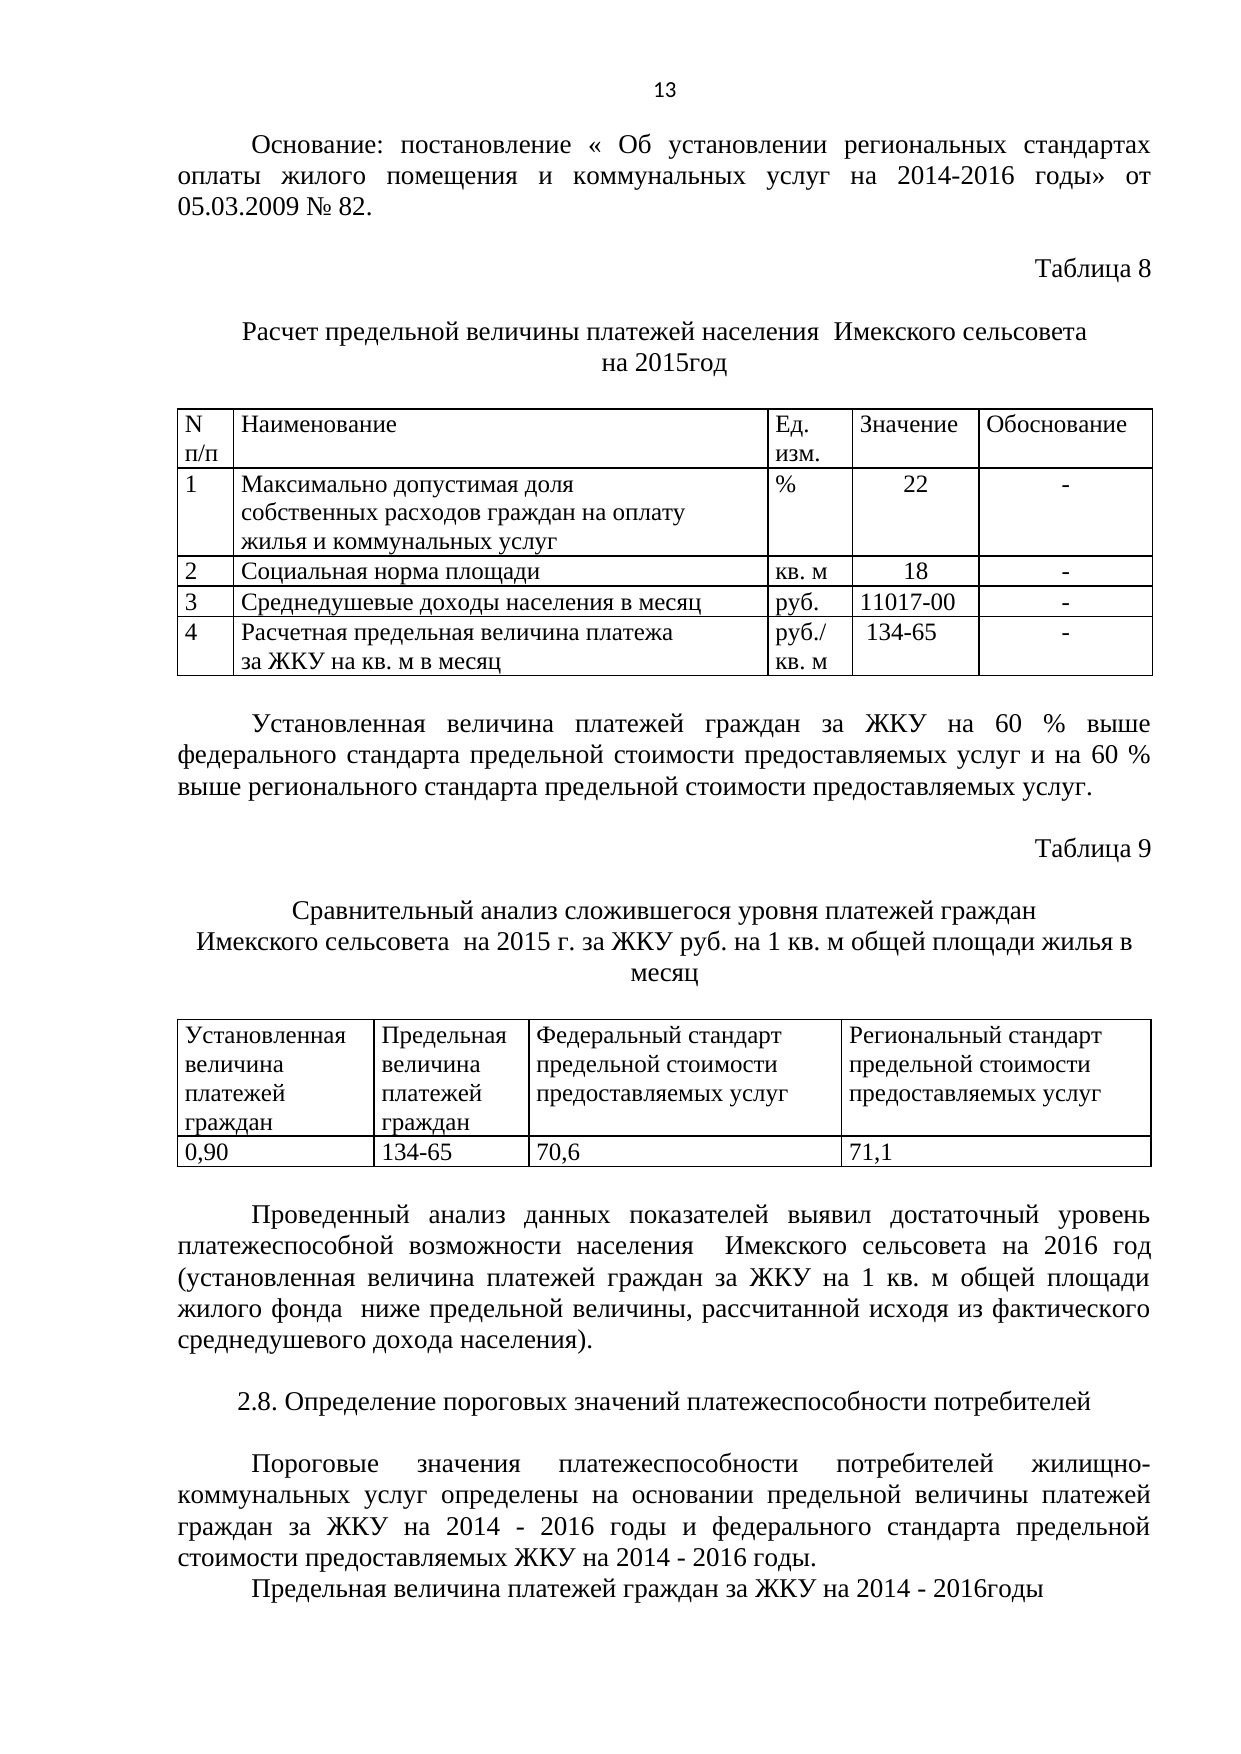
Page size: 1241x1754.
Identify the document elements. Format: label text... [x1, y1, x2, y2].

table_cell 18 [853, 557, 978, 585]
table_cell руб./ кв. м [769, 617, 852, 674]
table_cell 2 [178, 557, 233, 585]
table_cell 0,90 [178, 1137, 373, 1166]
text Предельная величина платежей граждан за ЖКУ на 2014 - 2016годы [177, 1572, 1152, 1603]
title Расчет предельной величины платежей населения Имекского сельсовета [177, 314, 1152, 346]
table_cell Среднедушевые доходы населения в месяц [234, 587, 767, 616]
table_cell Максимально допустимая доля собственных расходов граждан на оплату жилья и коммунальных услуг [234, 469, 767, 555]
table_header Ед. изм. [769, 410, 852, 467]
table_cell Социальная норма площади [234, 557, 767, 585]
table_header Федеральный стандарт предельной стоимости предоставляемых услуг [530, 1020, 841, 1135]
text Установленная величина платежей граждан за ЖКУ на 60 % выше федерального стандарта предельной стоимости предоставляемых услуг и на 60 % выше регионального стандарта предельной стоимости предоставляемых услуг. [177, 707, 1152, 801]
table_header Установленная величина платежей граждан [178, 1020, 373, 1135]
table_cell % [769, 469, 852, 555]
text Таблица 8 [177, 252, 1152, 283]
text Таблица 9 [177, 832, 1152, 863]
table_header Обоснование [980, 410, 1152, 467]
table_cell 134-65 [853, 617, 978, 674]
table_cell - [980, 587, 1152, 616]
text Основание: постановление « Об установлении региональных стандартах оплаты жилого помещения и коммунальных услуг на 2014-2016 годы» от 05.03.2009 № 82. [177, 128, 1152, 221]
table_header Значение [853, 410, 978, 467]
table_cell 4 [178, 617, 233, 674]
table_cell - [980, 469, 1152, 555]
table_header N п/п [178, 410, 233, 467]
table_cell 71,1 [842, 1137, 1150, 1166]
table_cell 11017-00 [853, 587, 978, 616]
table_cell Расчетная предельная величина платежа за ЖКУ на кв. м в месяц [234, 617, 767, 674]
title Сравнительный анализ сложившегося уровня платежей граждан [177, 894, 1152, 925]
table_cell 134-65 [375, 1137, 528, 1166]
table_header Наименование [234, 410, 767, 467]
table_cell - [980, 617, 1152, 674]
table_cell 3 [178, 587, 233, 616]
table_cell 70,6 [530, 1137, 841, 1166]
text Пороговые значения платежеспособности потребителей жилищно-коммунальных услуг определены на основании предельной величины платежей граждан за ЖКУ на 2014 - 2016 годы и федерального стандарта предельной стоимости предоставляемых ЖКУ на 2014 - 2016 годы. [177, 1447, 1152, 1572]
table_cell 1 [178, 469, 233, 555]
table_header Региональный стандарт предельной стоимости предоставляемых услуг [842, 1020, 1150, 1135]
table_cell руб. [769, 587, 852, 616]
table_cell - [980, 557, 1152, 585]
title Имекского сельсовета на 2015 г. за ЖКУ руб. на общей площади жилья в месяц [177, 925, 1152, 988]
table_header Предельная величина платежей граждан [375, 1020, 528, 1135]
table_cell 22 [853, 469, 978, 555]
title 2.8. Определение пороговых значений платежеспособности потребителей [177, 1385, 1152, 1416]
title на 2015год [177, 346, 1152, 377]
table_cell кв. м [769, 557, 852, 585]
text Проведенный анализ данных показателей выявил достаточный уровень платежеспособной возможности населения Имекского сельсовета на 2016 год (установленная величина платежей граждан за ЖКУ на общей площади жилого фонда ниже предельной величины, рассчитанной исходя из фактического среднедушевого дохода населения). [177, 1198, 1152, 1354]
